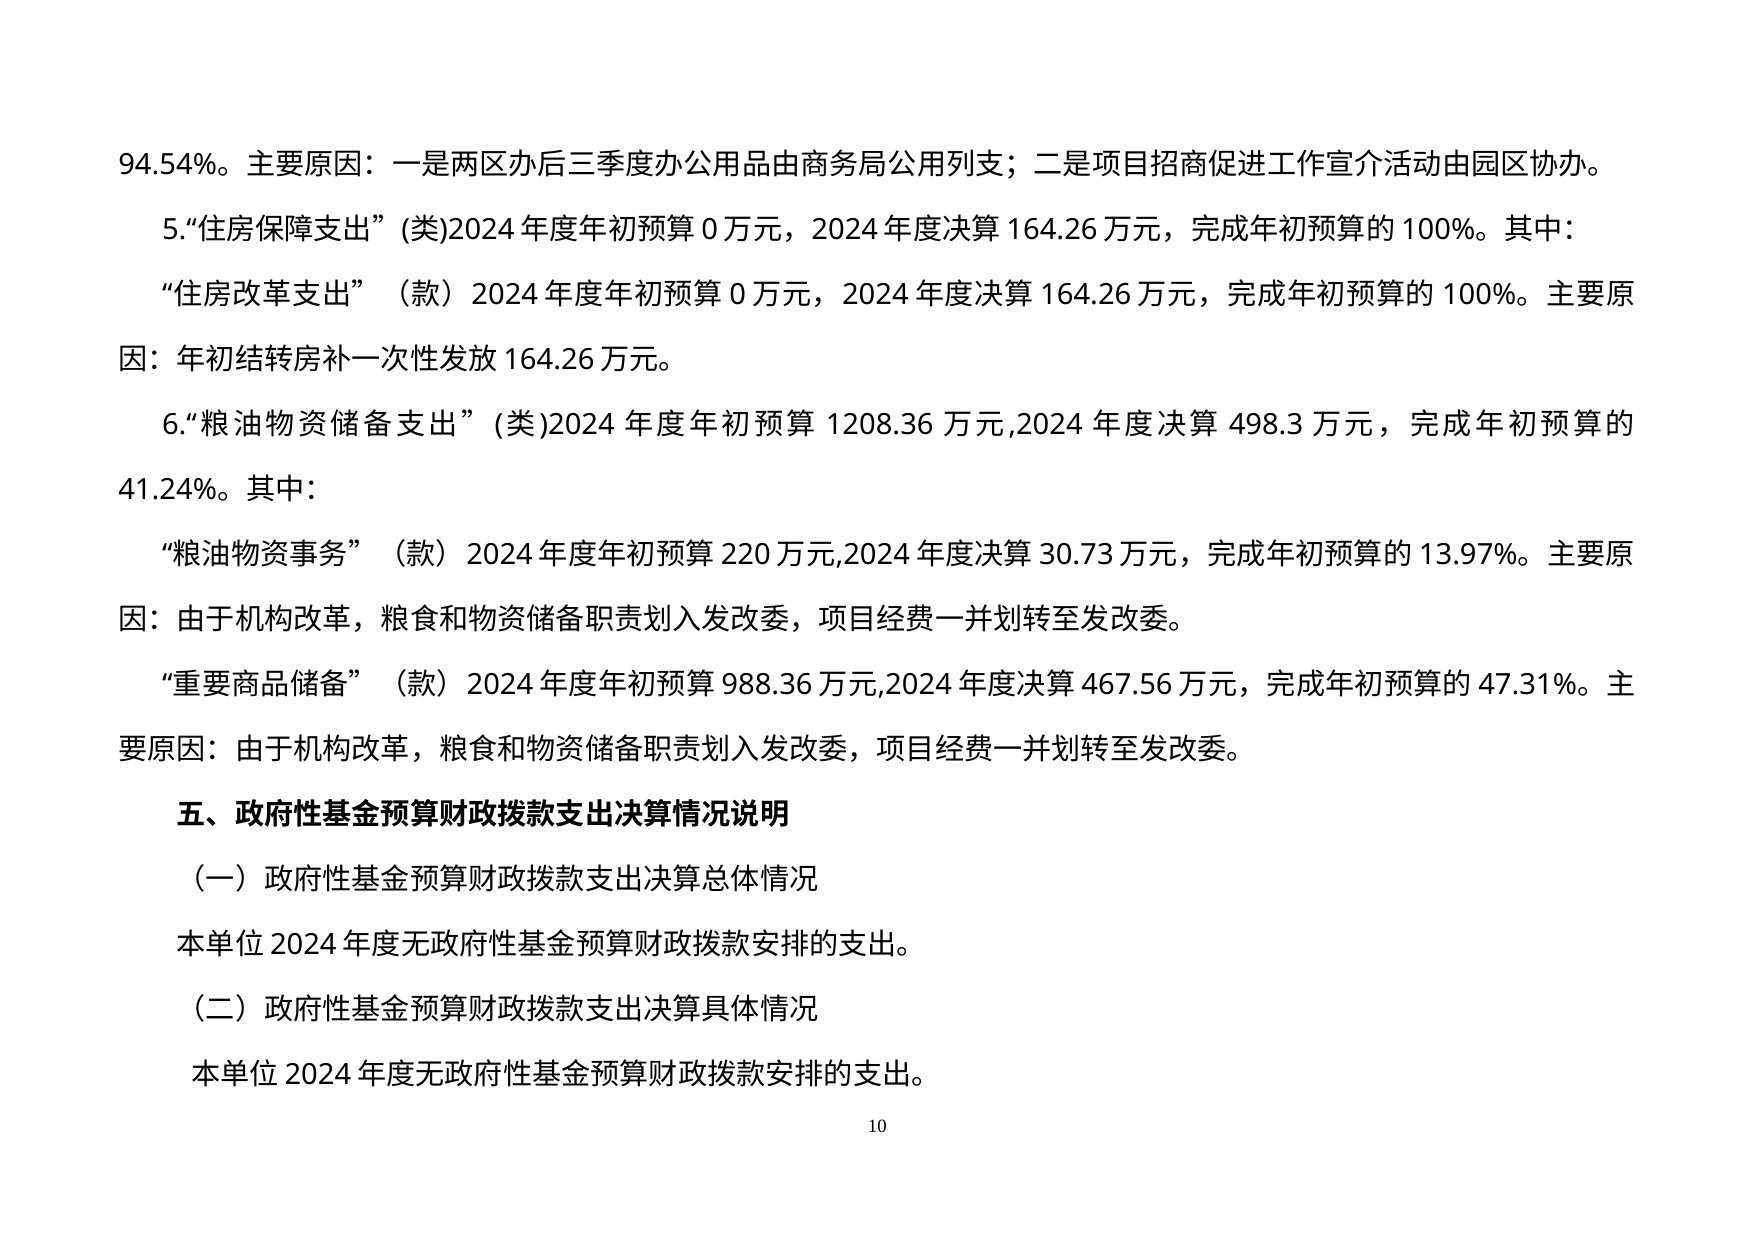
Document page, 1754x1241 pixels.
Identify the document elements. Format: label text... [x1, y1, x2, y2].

text 本单位2024年度无政府性基金预算财政拨款安排的支出。 [118, 909, 1636, 974]
text 6.“粮油物资储备支出”(类)2024年度年初预算1208.36万元,2024年度决算498.3万元，完成年初预算的41.24%。其中： [118, 389, 1636, 519]
text （二）政府性基金预算财政拨款支出决算具体情况 [118, 974, 1636, 1039]
text 本单位2024年度无政府性基金预算财政拨款安排的支出。 [118, 1039, 1636, 1104]
text “粮油物资事务”（款）2024年度年初预算220万元,2024年度决算30.73万元，完成年初预算的13.97%。主要原因：由于机构改革，粮食和物资储备职责划入发改委，项目经费一并划转至发改委。 [118, 519, 1636, 649]
text 5.“住房保障支出”(类)2024年度年初预算0万元，2024年度决算164.26万元，完成年初预算的100%。其中： [118, 194, 1636, 259]
text 五、政府性基金预算财政拨款支出决算情况说明 [118, 779, 1636, 844]
text “重要商品储备”（款）2024年度年初预算988.36万元,2024年度决算467.56万元，完成年初预算的47.31%。主要原因：由于机构改革，粮食和物资储备职责划入发改委，项目经费一并划转至发改委。 [118, 649, 1636, 779]
text （一）政府性基金预算财政拨款支出决算总体情况 [118, 844, 1636, 909]
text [118, 129, 1636, 194]
text “住房改革支出”（款）2024年度年初预算0万元，2024年度决算164.26万元，完成年初预算的100%。主要原因：年初结转房补一次性发放164.26万元。 [118, 259, 1636, 389]
